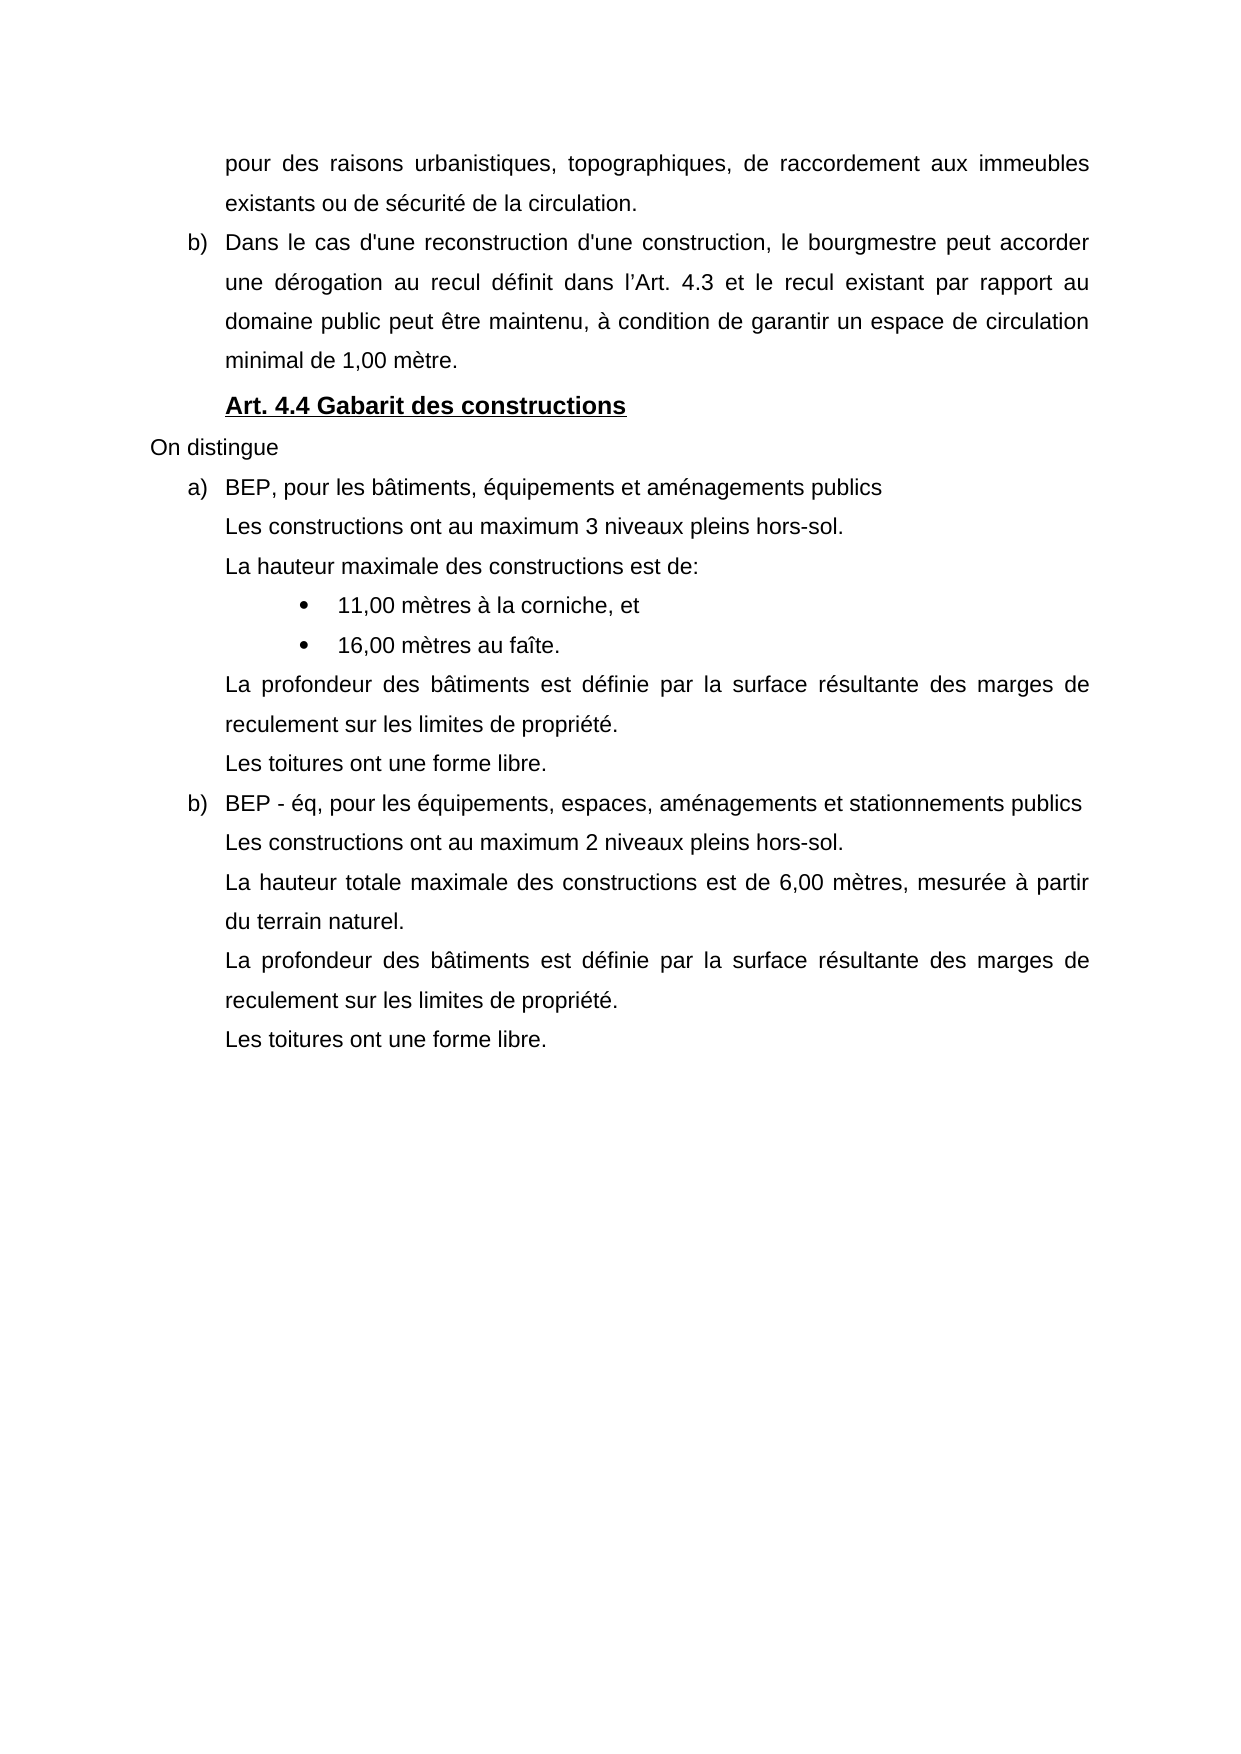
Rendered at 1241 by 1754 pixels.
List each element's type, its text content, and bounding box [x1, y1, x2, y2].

text On distingue [150, 434, 1090, 461]
text Les constructions ont au maximum 2 niveaux pleins hors-sol. [225, 829, 1090, 855]
text Les toitures ont une forme libre. [225, 750, 1090, 776]
list 11,00 mètres à la corniche, et [300, 592, 1090, 618]
text La profondeur des bâtiments est définie par la surface résultante des marges de reculement sur les limites de propriété. [225, 671, 1090, 737]
subtitle Art. 4.4 Gabarit des constructions [225, 391, 1090, 420]
text La hauteur totale maximale des constructions est de 6,00 mètres, mesurée à partir du terrain naturel. [225, 868, 1090, 934]
text La profondeur des bâtiments est définie par la surface résultante des marges de reculement sur les limites de propriété. [225, 947, 1090, 1013]
list Dans le cas d'une reconstruction d'une construction, le bourgmestre peut accorder une dérogation au recul définit dans l’Art. 4.3 et le recul existant par rapport au domaine public peut être maintenu, à condition de garantir un espace de circulation minimal de 1,00 mètre. [187, 229, 1090, 374]
list BEP - éq, pour les équipements, espaces, aménagements et stationnements publics [187, 789, 1090, 816]
text Les constructions ont au maximum 3 niveaux pleins hors-sol. [225, 513, 1090, 539]
list 16,00 mètres au faîte. [300, 632, 1090, 658]
list BEP, pour les bâtiments, équipements et aménagements publics [187, 474, 1090, 500]
text Les toitures ont une forme libre. [225, 1026, 1090, 1053]
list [187, 150, 1090, 216]
text La hauteur maximale des constructions est de: [225, 553, 1090, 579]
